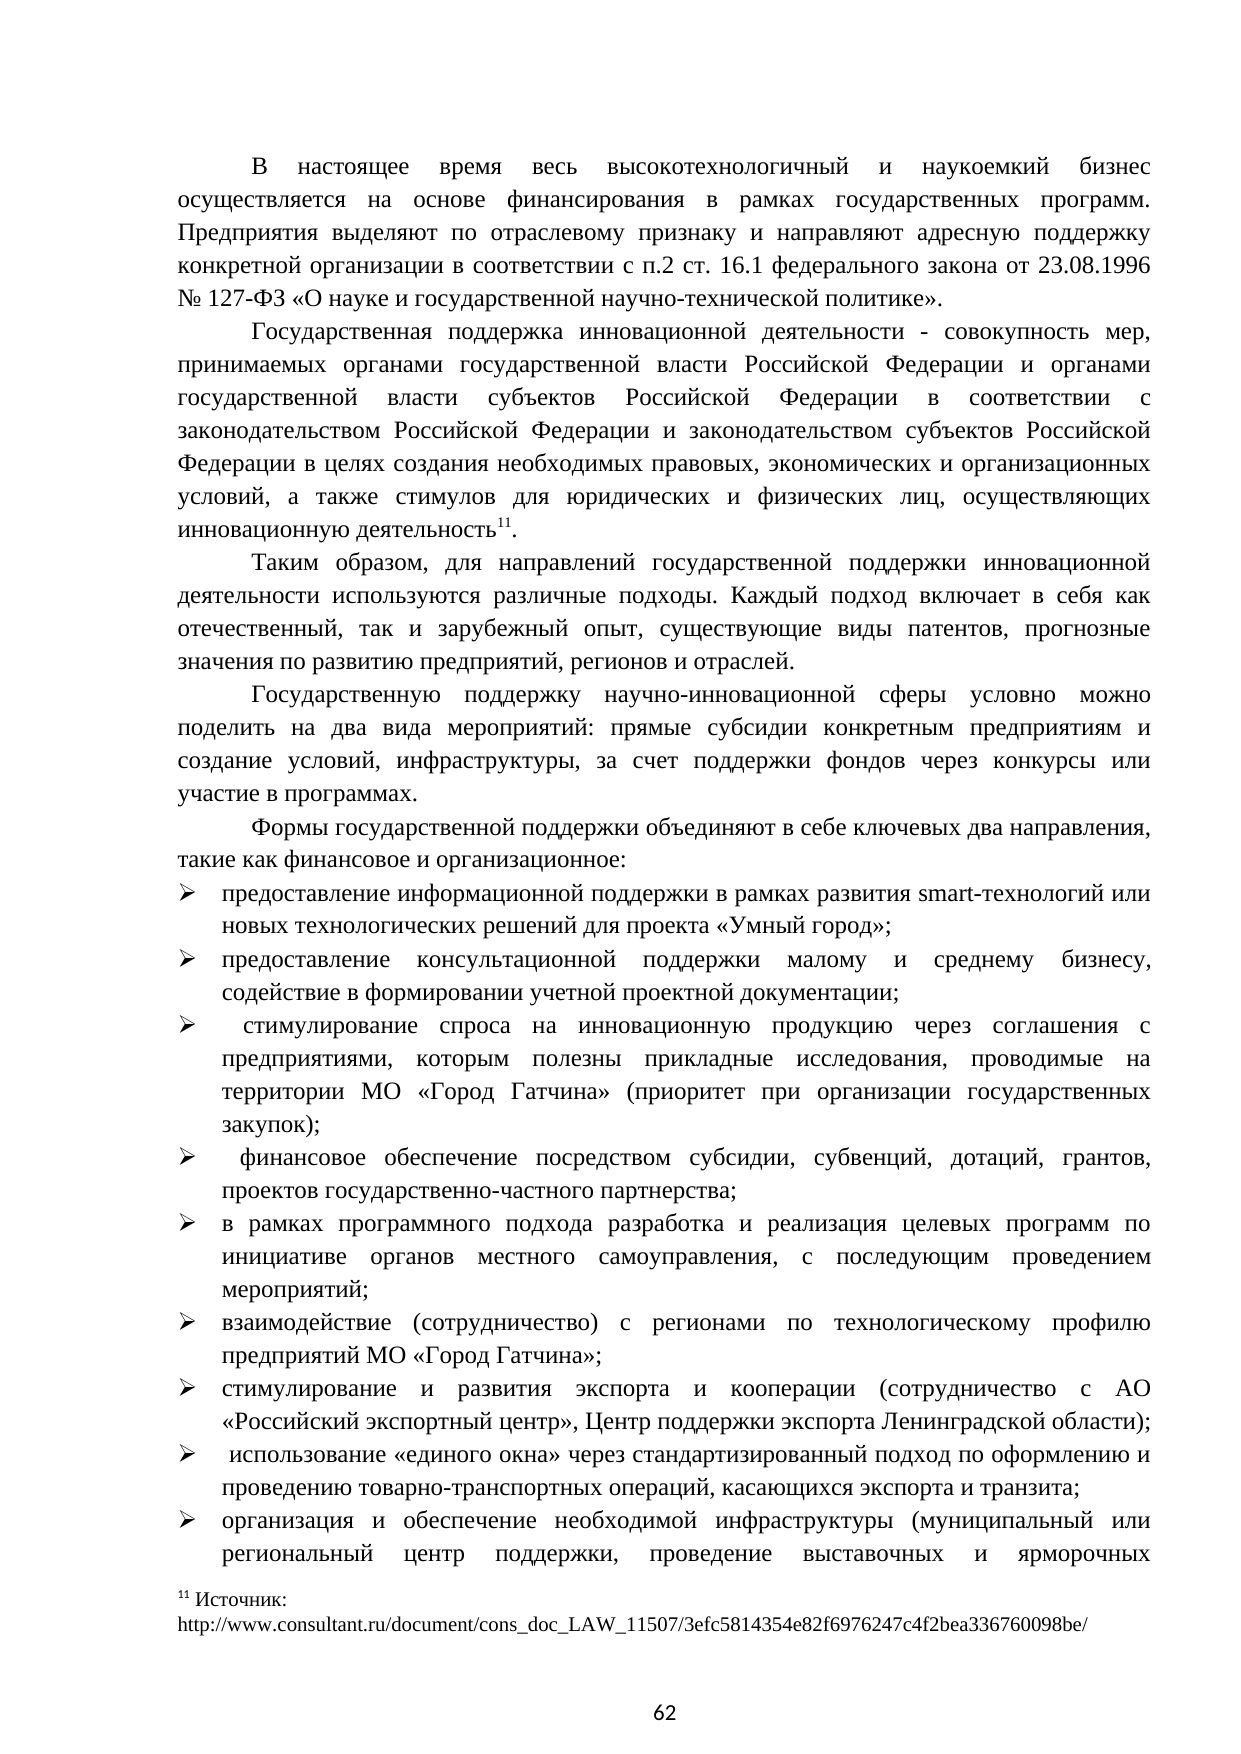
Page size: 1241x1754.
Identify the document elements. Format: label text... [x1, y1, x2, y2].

text Таким образом, для направлений государственной поддержки инновационной деятельности используются различные подходы. Каждый подход включает в себя как отечественный, так и зарубежный опыт, существующие виды патентов, прогнозные значения по развитию предприятий, регионов и отраслей. [177, 547, 1152, 675]
list использование «единого окна» через стандартизированный подход по оформлению и проведению товарно-транспортных операций, касающихся экспорта и транзита; [177, 1439, 1152, 1501]
list взаимодействие (сотрудничество) с регионами по технологическому профилю предприятий МО «Город Гатчина»; [177, 1307, 1152, 1369]
list в рамках программного подхода разработка и реализация целевых программ по инициативе органов местного самоуправления, с последующим проведением мероприятий; [177, 1208, 1152, 1303]
text В настоящее время весь высокотехнологичный и наукоемкий бизнес осуществляется на основе финансирования в рамках государственных программ. Предприятия выделяют по отраслевому признаку и направляют адресную поддержку конкретной организации в соответствии с п.2 ст. 16.1 федерального закона от 23.08.1996 № 127-ФЗ «О науке и государственной научно-технической политике». [177, 151, 1152, 312]
text Формы государственной поддержки объединяют в себе ключевых два направления, такие как финансовое и организационное: [177, 812, 1152, 873]
list стимулирование и развития экспорта и кооперации (сотрудничество с АО «Российский экспортный центр», Центр поддержки экспорта Ленинградской области); [177, 1373, 1152, 1435]
list финансовое обеспечение посредством субсидии, субвенций, дотаций, грантов, проектов государственно-частного партнерства; [177, 1142, 1152, 1203]
text Государственную поддержку научно-инновационной сферы условно можно поделить на два вида мероприятий: прямые субсидии конкретным предприятиям и создание условий, инфраструктуры, за счет поддержки фондов через конкурсы или участие в программах. [177, 679, 1152, 807]
list предоставление консультационной поддержки малому и среднему бизнесу, содействие в формировании учетной проектной документации; [177, 944, 1152, 1005]
list стимулирование спроса на инновационную продукцию через соглашения с предприятиями, которым полезны прикладные исследования, проводимые на территории МО «Город Гатчина» (приоритет при организации государственных закупок); [177, 1010, 1152, 1137]
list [177, 1505, 1152, 1567]
list предоставление информационной поддержки в рамках развития smart-технологий или новых технологических решений для проекта «Умный город»; [177, 878, 1152, 939]
text Государственная поддержка инновационной деятельности - совокупность мер, принимаемых органами государственной власти Российской Федерации и органами государственной власти субъектов Российской Федерации в соответствии с законодательством Российской Федерации и законодательством субъектов Российской Федерации в целях создания необходимых правовых, экономических и организационных условий, а также стимулов для юридических и физических лиц, осуществляющих инновационную деятельность. [177, 316, 1152, 543]
